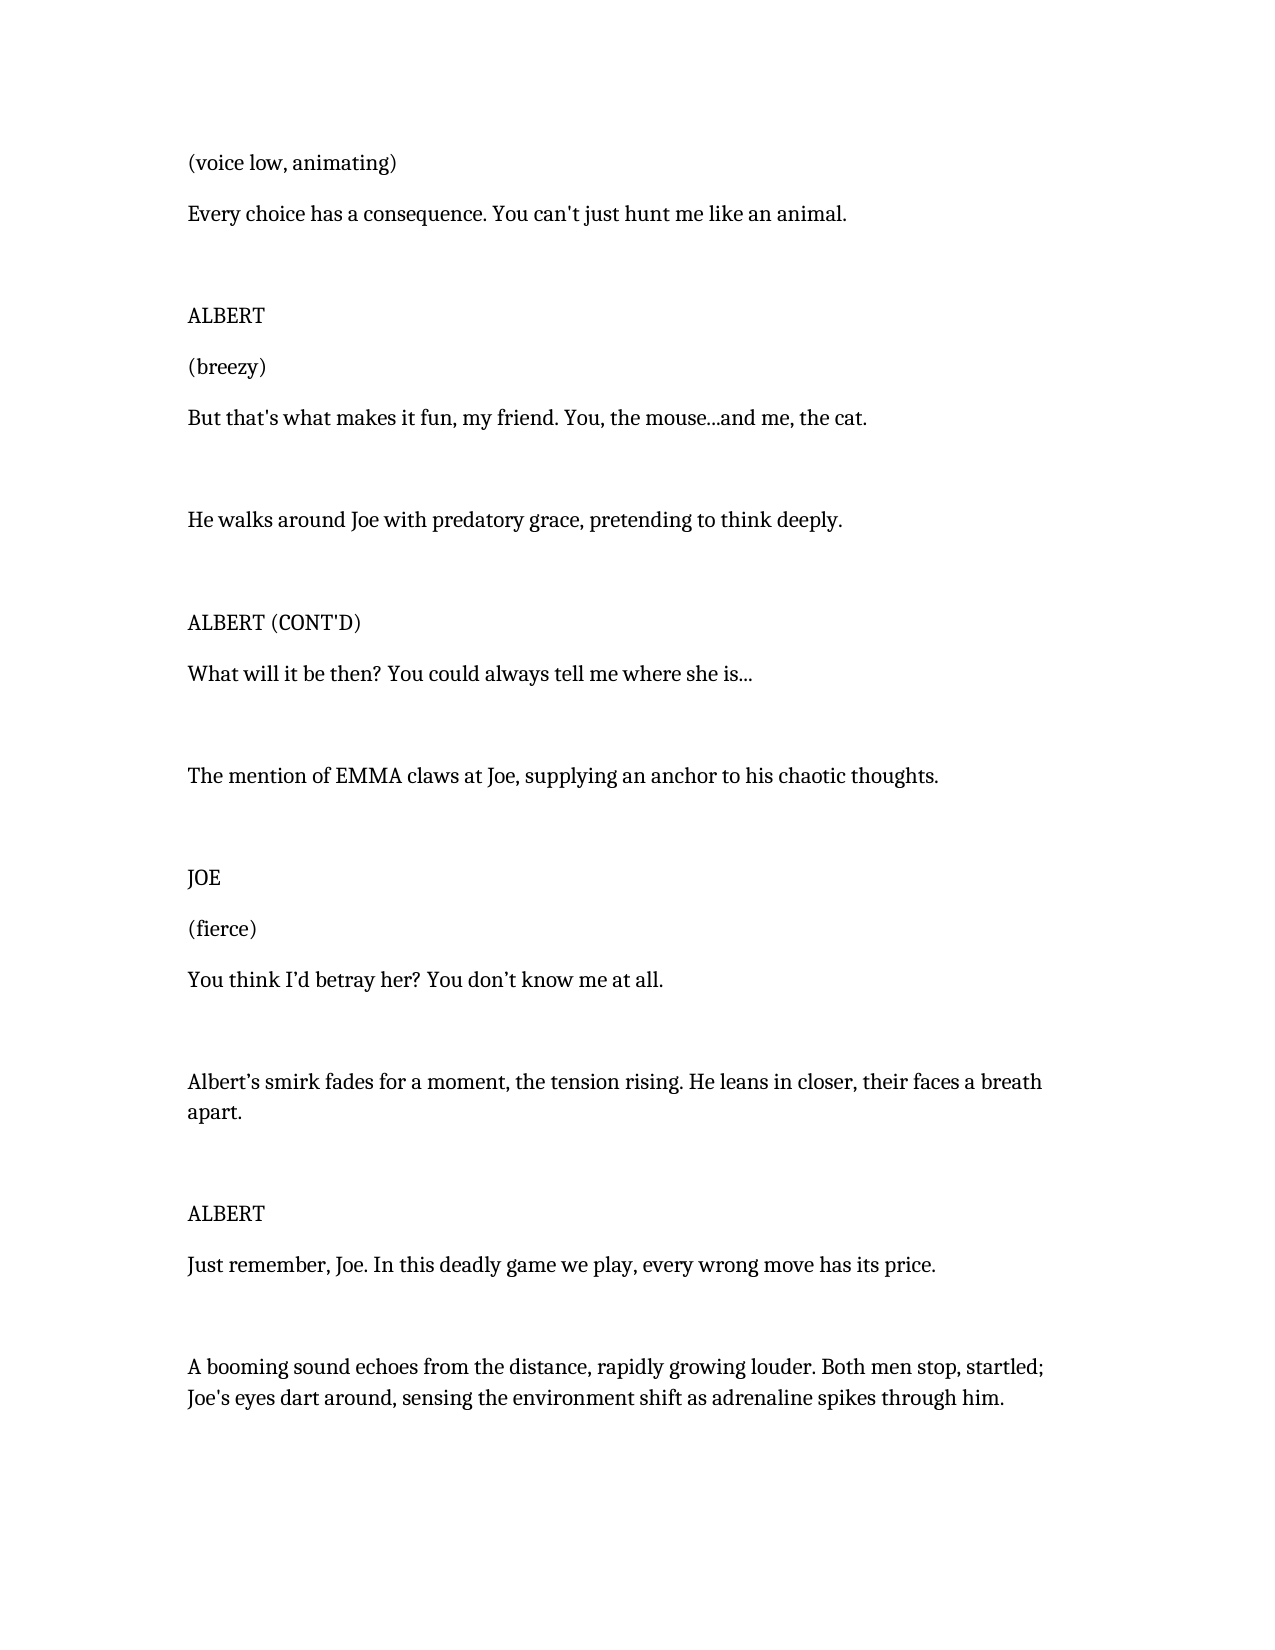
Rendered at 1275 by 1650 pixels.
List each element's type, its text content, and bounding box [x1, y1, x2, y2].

text You think I’d betray her? You don’t know me at all. [187, 967, 1087, 993]
text What will it be then? You could always tell me where she is... [187, 660, 1087, 687]
text ALBERT (CONT'D) [187, 609, 1087, 636]
text He walks around Joe with predatory grace, pretending to think deeply. [187, 507, 1087, 534]
text (breezy) [187, 354, 1087, 381]
text JOE [187, 864, 1087, 891]
text (voice low, animating) [187, 150, 1087, 176]
text Just remember, Joe. In this deadly game we play, every wrong move has its price. [187, 1252, 1087, 1278]
text But that's what makes it fun, my friend. You, the mouse...and me, the cat. [187, 405, 1087, 432]
text Every choice has a consequence. You can't just hunt me like an animal. [187, 201, 1087, 227]
text (fierce) [187, 916, 1087, 942]
text Albert’s smirk fades for a moment, the tension rising. He leans in closer, their faces a breath apart. [187, 1069, 1087, 1125]
text ALBERT [187, 303, 1087, 329]
text A booming sound echoes from the distance, rapidly growing louder. Both men stop, startled; Joe's eyes dart around, sensing the environment shift as adrenaline spikes through him. [187, 1354, 1087, 1411]
text ALBERT [187, 1201, 1087, 1227]
text The mention of EMMA claws at Joe, supplying an anchor to his chaotic thoughts. [187, 762, 1087, 789]
